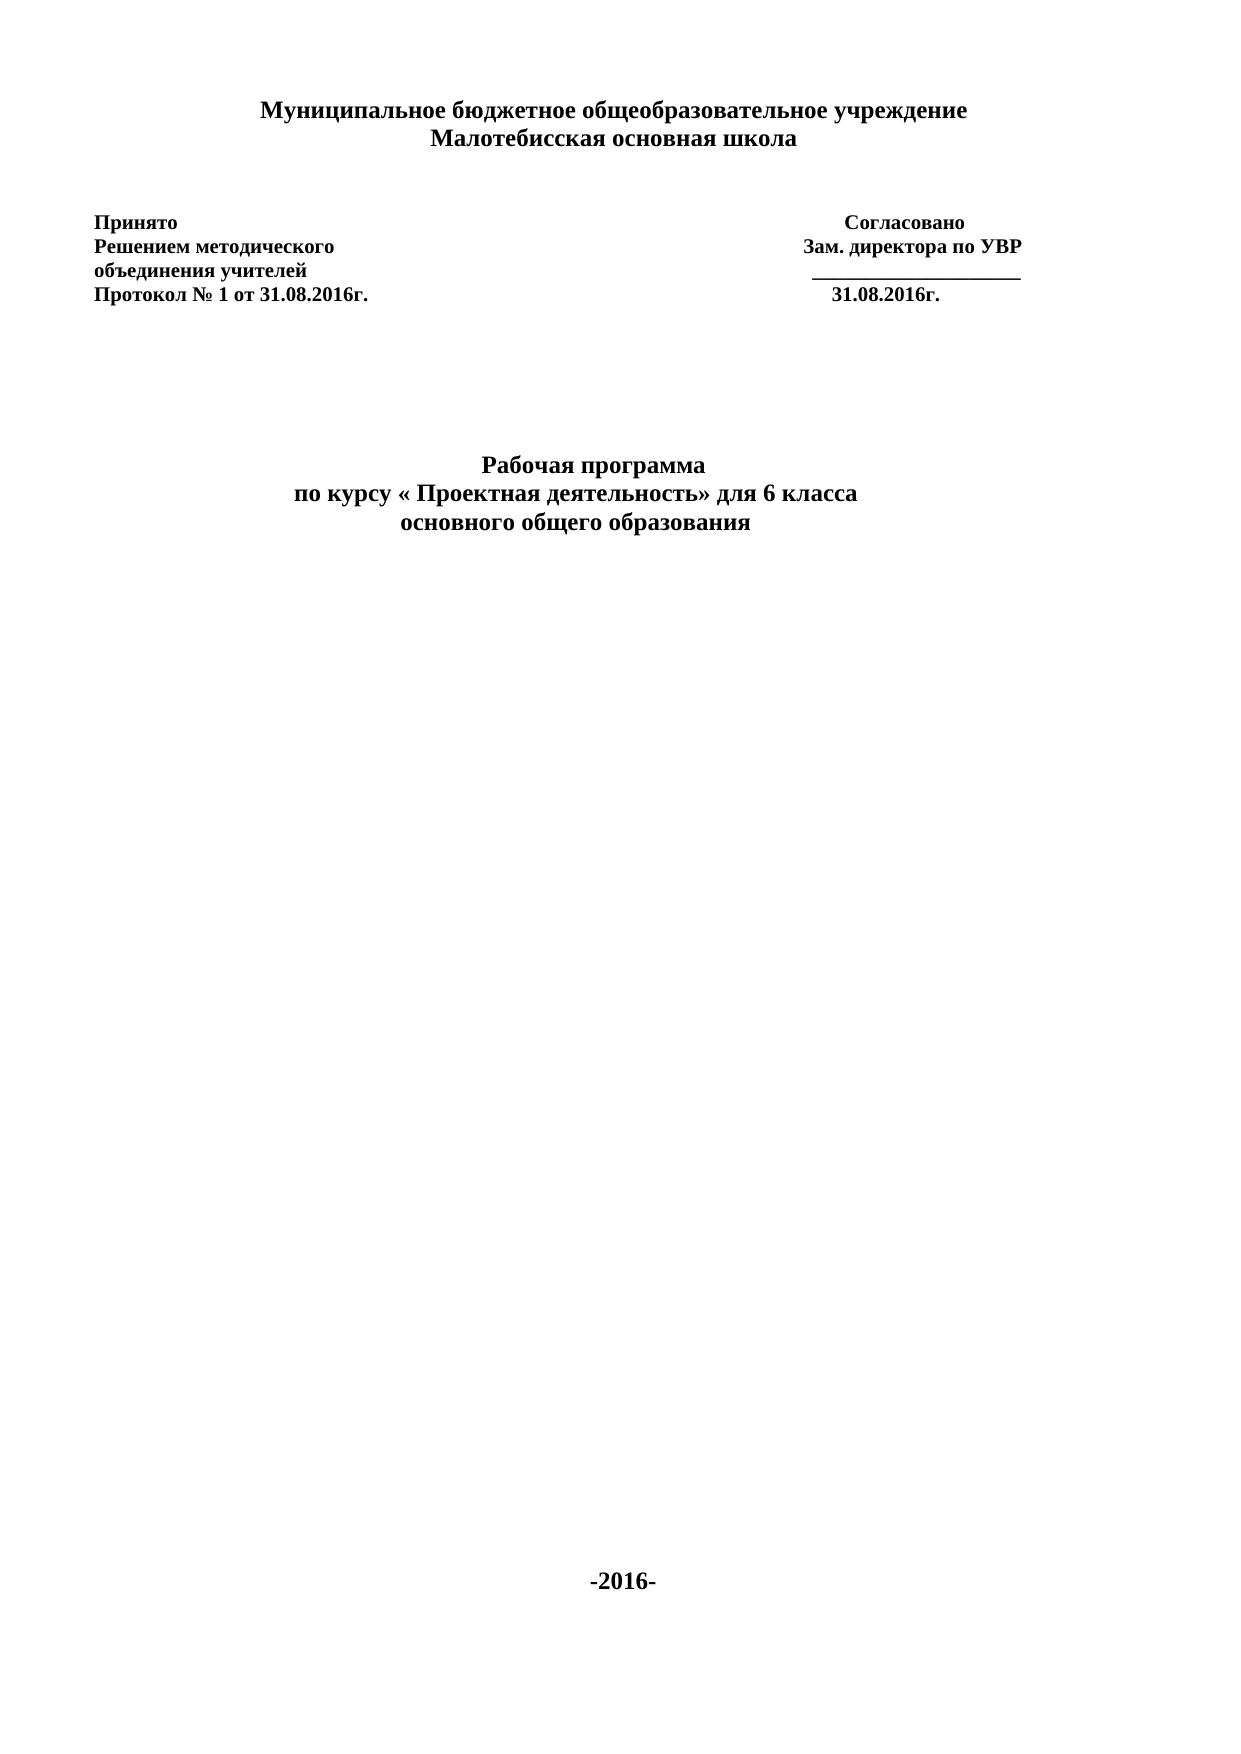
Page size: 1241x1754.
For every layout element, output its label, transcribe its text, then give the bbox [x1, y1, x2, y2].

text основного общего образования [94, 507, 1152, 536]
text Рабочая программа [94, 450, 1152, 478]
text Принято Согласовано [94, 210, 1152, 234]
text объединения учителей ____________________ [94, 258, 1152, 282]
text Муниципальное бюджетное общеобразовательное учреждение [94, 95, 1133, 123]
text -2016- [94, 1566, 1152, 1595]
text Решением методического Зам. директора по УВР [94, 234, 1152, 258]
text по курсу « Проектная деятельность» для 6 класса [94, 478, 1152, 507]
text Малотебисская основная школа [94, 123, 1133, 152]
text Протокол № 1 от 31.08.2016г. 31.08.2016г. [94, 282, 1152, 306]
